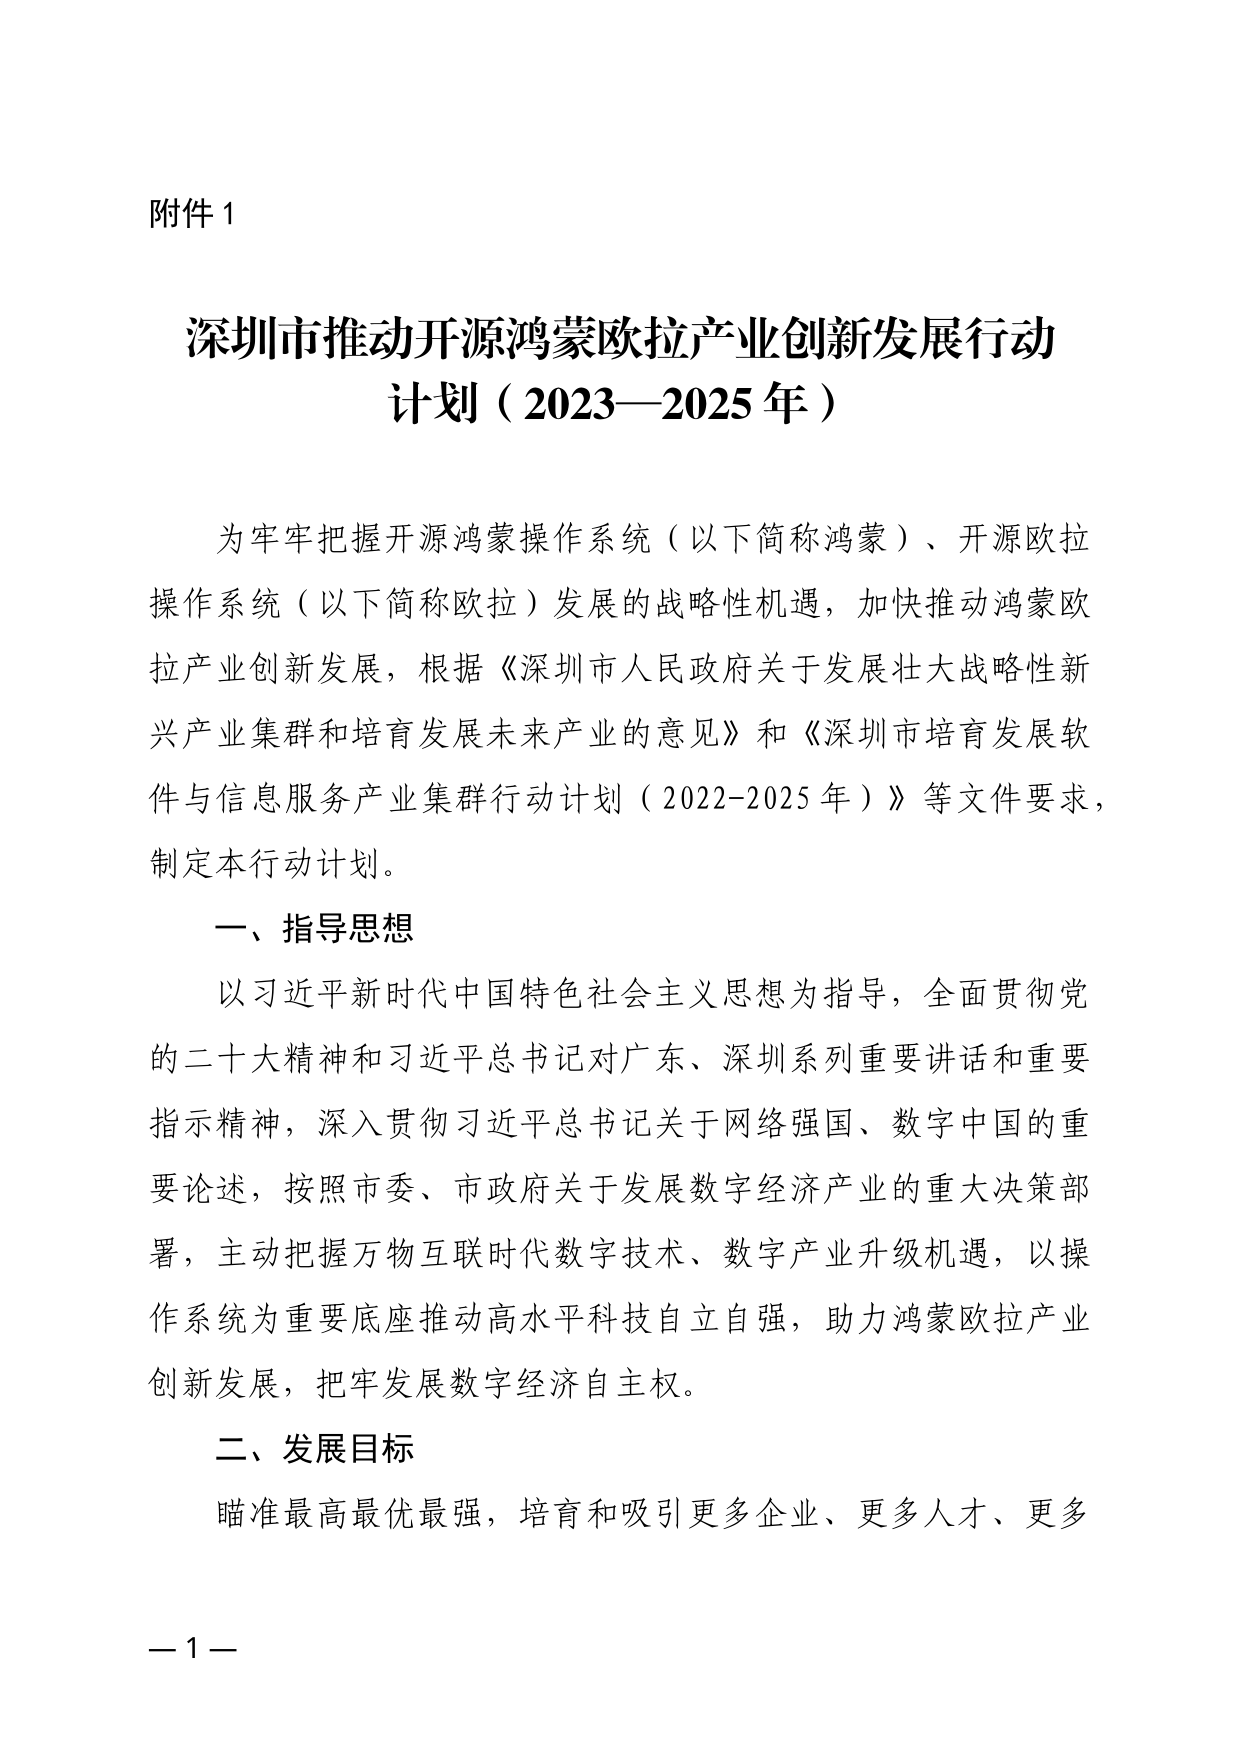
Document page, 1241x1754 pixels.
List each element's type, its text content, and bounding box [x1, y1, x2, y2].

text 以习近平新时代中国特色社会主义思想为指导，全面贯彻党的二十大精神和习近平总书记对广东、深圳系列重要讲话和重要指示精神，深入贯彻习近平总书记关于网络强国、数字中国的重要论述，按照市委、市政府关于发展数字经济产业的重大决策部署，主动把握万物互联时代数字技术、数字产业升级机遇，以操作系统为重要底座推动高水平科技自立自强，助力鸿蒙欧拉产业创新发展，把牢发展数字经济自主权。 [148, 958, 1093, 1413]
text 深圳市推动开源鸿蒙欧拉产业创新发展行动 [148, 308, 1093, 373]
list 指导思想 [148, 893, 1093, 958]
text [148, 1478, 1093, 1543]
text 附件1 [148, 178, 1093, 243]
text 二、发展目标 [214, 1413, 1093, 1478]
text 计划（2023—2025年） [148, 373, 1093, 438]
text 为牢牢把握开源鸿蒙操作系统（以下简称鸿蒙）、开源欧拉操作系统（以下简称欧拉）发展的战略性机遇，加快推动鸿蒙欧拉产业创新发展，根据《深圳市人民政府关于发展壮大战略性新兴产业集群和培育发展未来产业的意见》和《深圳市培育发展软件与信息服务产业集群行动计划（2022-2025年）》等文件要求，制定本行动计划。 [148, 503, 1093, 893]
